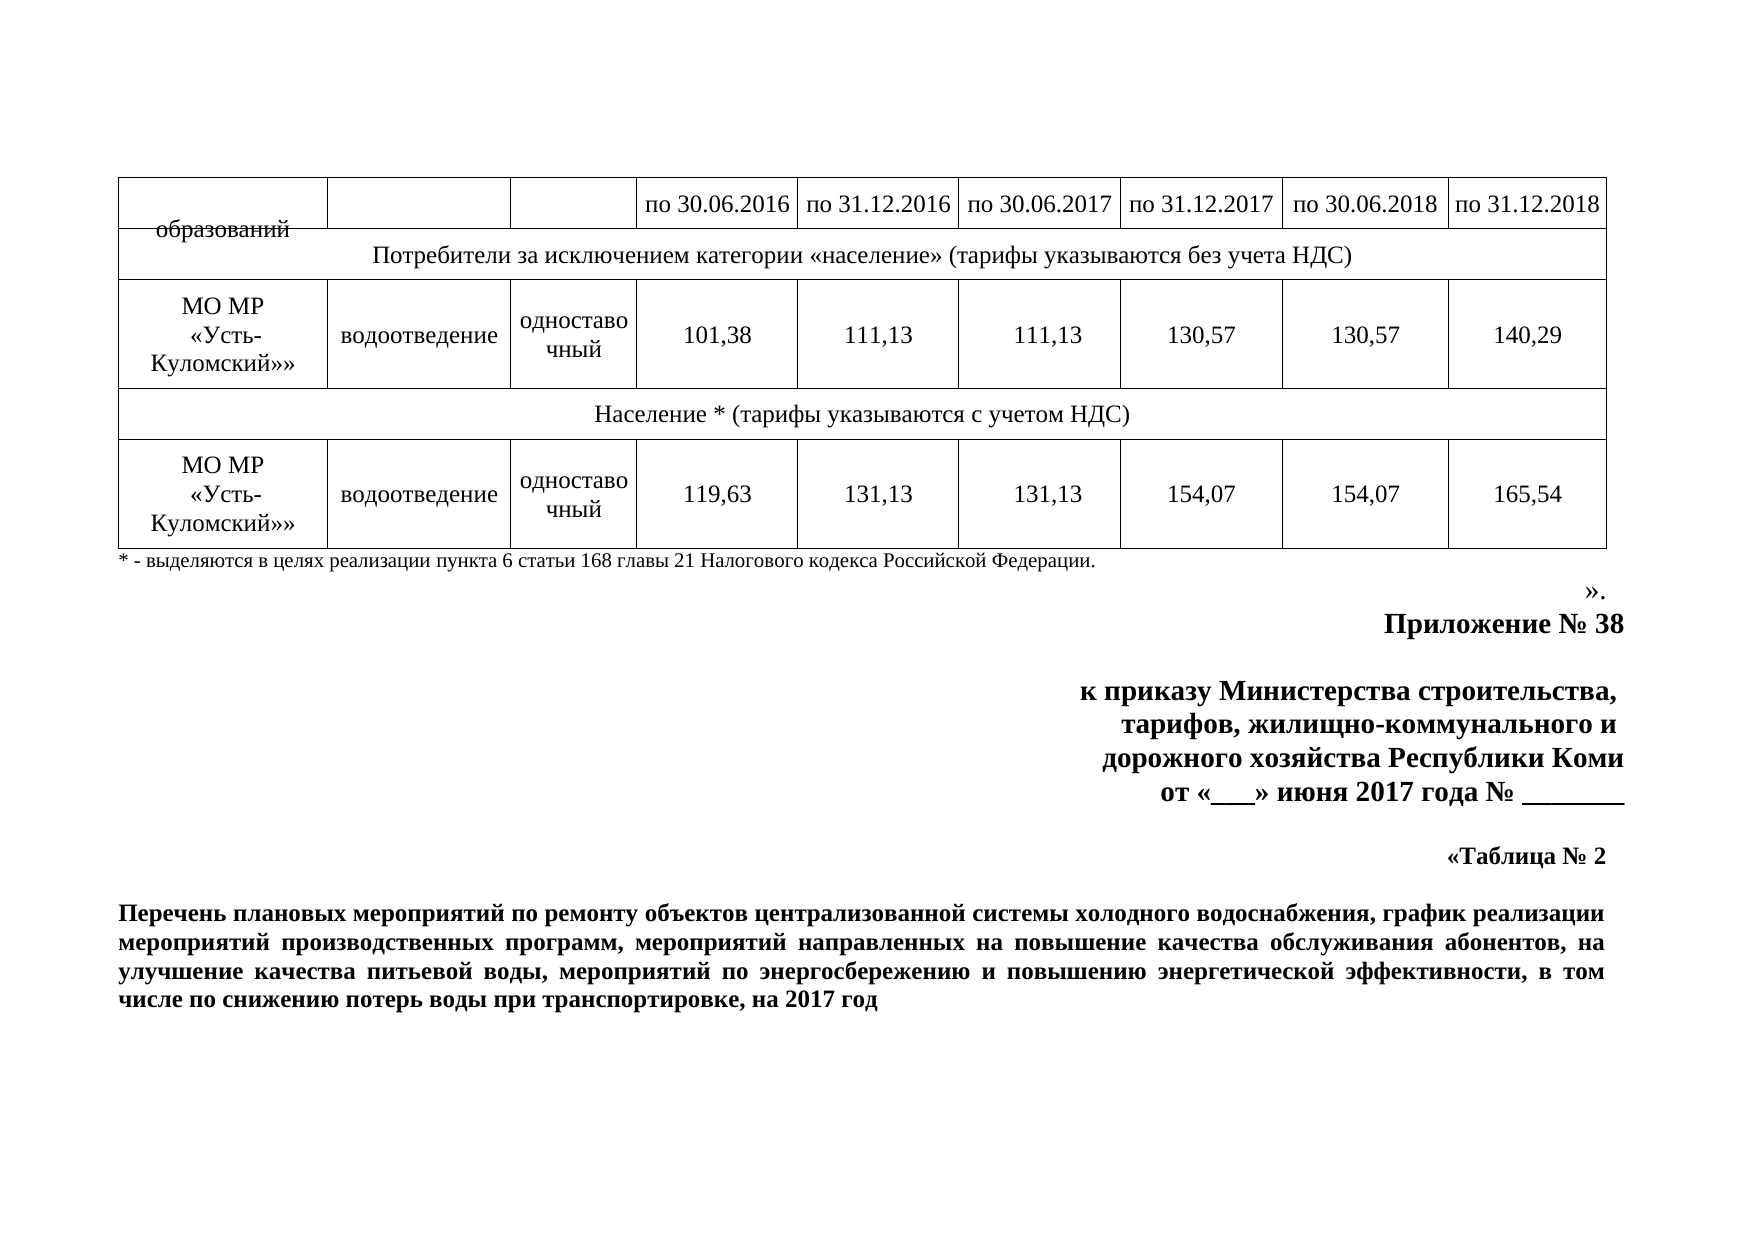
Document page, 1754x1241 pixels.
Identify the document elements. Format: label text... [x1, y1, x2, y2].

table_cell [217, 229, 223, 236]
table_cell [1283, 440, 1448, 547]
text ». [118, 572, 1606, 606]
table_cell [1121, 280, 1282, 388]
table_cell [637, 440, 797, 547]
text от «___» июня 2017 года № _______ [118, 774, 1624, 807]
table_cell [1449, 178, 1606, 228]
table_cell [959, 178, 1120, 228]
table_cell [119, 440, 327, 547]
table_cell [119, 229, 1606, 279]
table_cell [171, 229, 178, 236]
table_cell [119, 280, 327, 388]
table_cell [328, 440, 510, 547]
text Перечень плановых мероприятий по ремонту объектов централизованной системы холодного водоснабжения, график реализации мероприятий производственных программ, мероприятий направленных на повышение качества обслуживания абонентов, на улучшение качества питьевой воды, мероприятий по энергосбережению и повышению энергетической эффективности, в том числе по снижению потерь воды при транспортировке, на 2017 год [118, 898, 1606, 1013]
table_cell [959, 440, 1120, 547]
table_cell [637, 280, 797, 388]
text * - выделяются в целях реализации пункта 6 статьи 168 главы 21 Налогового кодекса Российской Федерации. [118, 549, 1606, 572]
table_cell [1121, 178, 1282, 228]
text «Таблица № 2 [118, 841, 1606, 869]
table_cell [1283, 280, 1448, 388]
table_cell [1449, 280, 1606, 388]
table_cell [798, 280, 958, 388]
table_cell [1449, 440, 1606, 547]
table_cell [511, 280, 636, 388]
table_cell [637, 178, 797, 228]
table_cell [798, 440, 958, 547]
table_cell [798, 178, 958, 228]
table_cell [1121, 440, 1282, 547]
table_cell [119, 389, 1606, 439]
text к приказу Министерства строительства, тарифов, жилищно-коммунального и дорожного хозяйства Республики Коми [118, 673, 1624, 774]
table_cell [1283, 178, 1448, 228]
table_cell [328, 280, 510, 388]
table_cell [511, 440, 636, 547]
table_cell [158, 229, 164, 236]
text Приложение № 38 [118, 606, 1624, 639]
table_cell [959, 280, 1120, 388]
